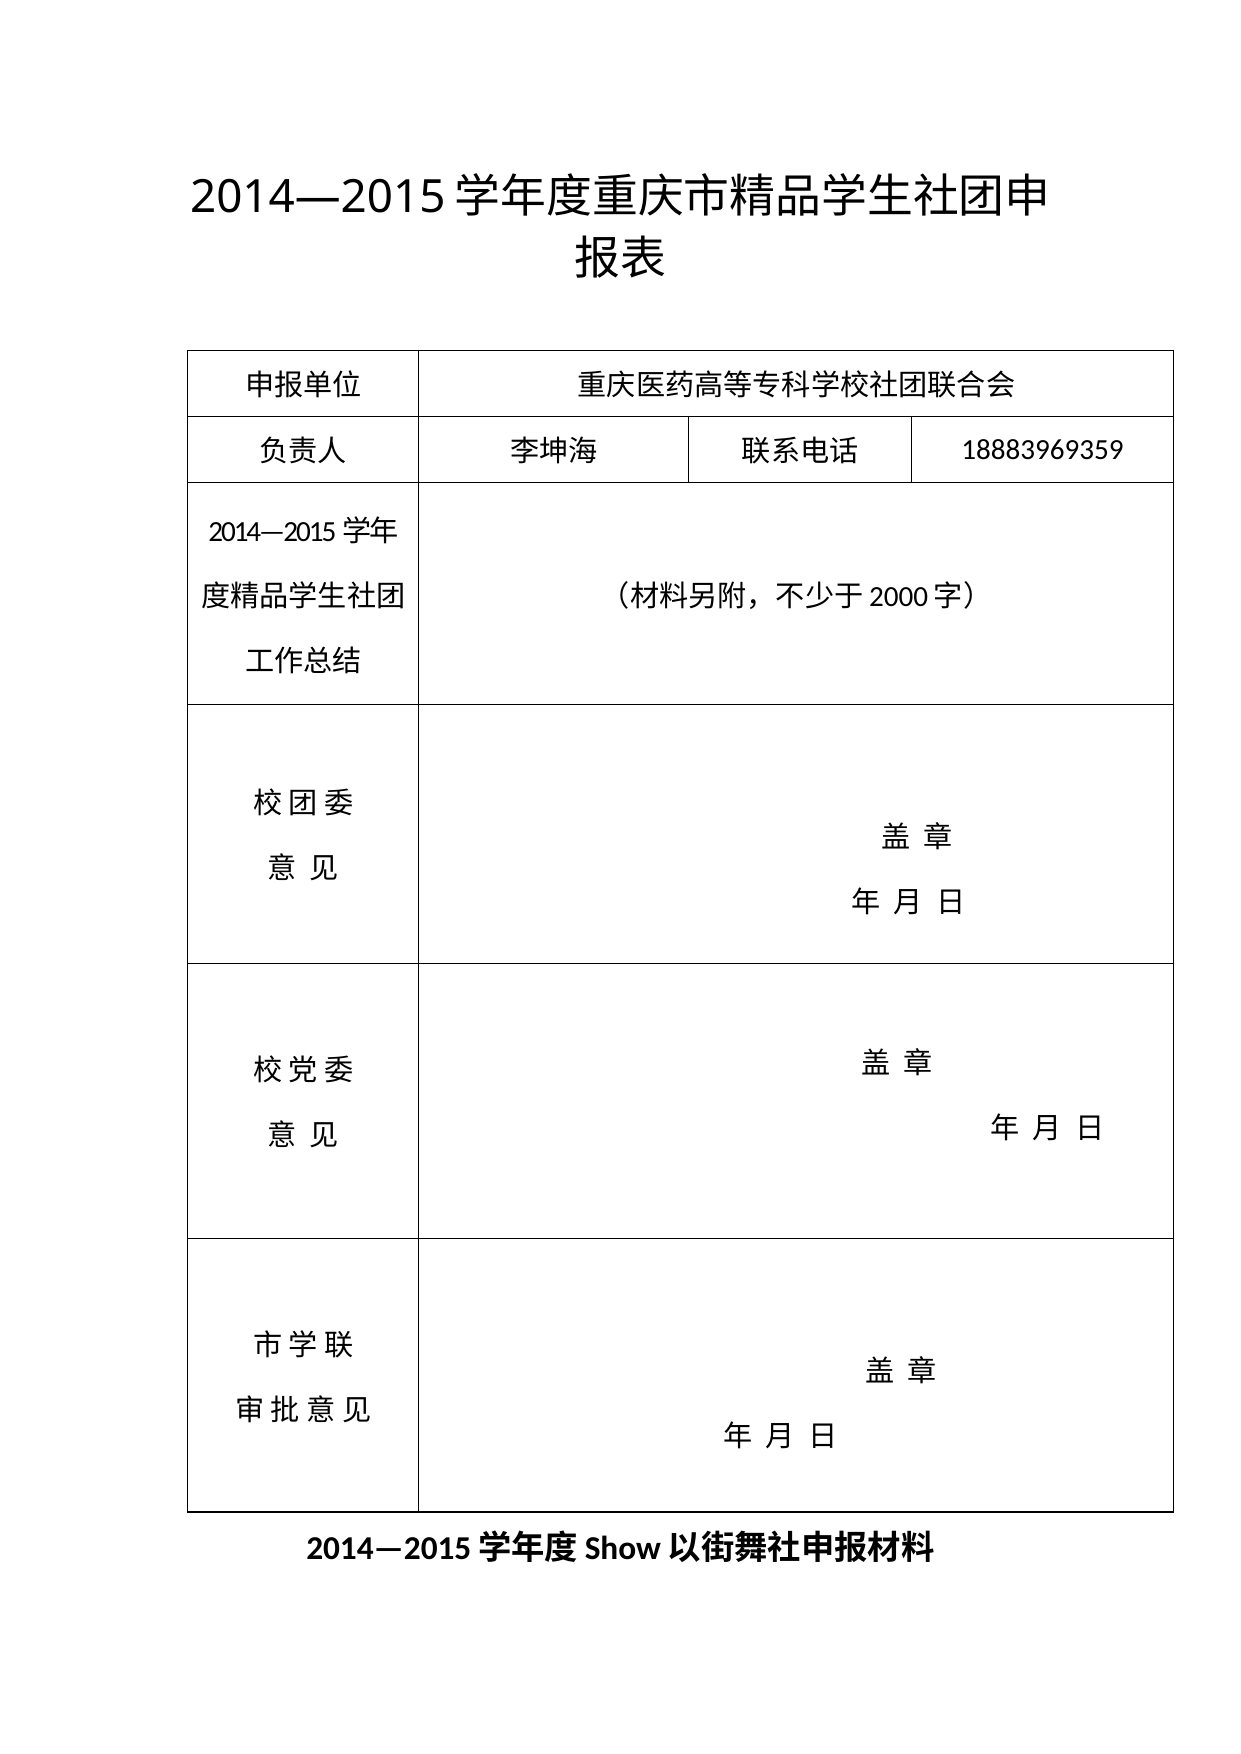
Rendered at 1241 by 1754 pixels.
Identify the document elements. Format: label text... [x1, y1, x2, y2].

table_cell 负责人 [188, 417, 418, 482]
table_cell 2014—2015学年度精品学生社团工作总结 [188, 483, 418, 704]
text 2014—2015学年度Show以街舞社申报材料 [187, 1513, 1053, 1577]
text 2014—2015学年度重庆市精品学生社团申报表 [187, 162, 1053, 287]
table_cell 盖 章 年 月 日 [419, 964, 1173, 1238]
table_cell 盖 章 年 月 日 [419, 1239, 1173, 1511]
table_cell 联系电话 [689, 417, 911, 482]
table_header 重庆医药高等专科学校社团联合会 [419, 351, 1173, 416]
table_cell 市 学 联 审 批 意 见 [188, 1239, 418, 1511]
table_cell 校 党 委 意 见 [188, 964, 418, 1238]
table_cell 盖 章 年 月 日 [419, 705, 1173, 962]
table_header 申报单位 [188, 351, 418, 416]
table_cell （材料另附，不少于2000字） [419, 483, 1173, 704]
table_cell 李坤海 [419, 417, 688, 482]
table_cell 校 团 委 意 见 [188, 705, 418, 962]
table_cell 18883969359 [912, 417, 1173, 482]
